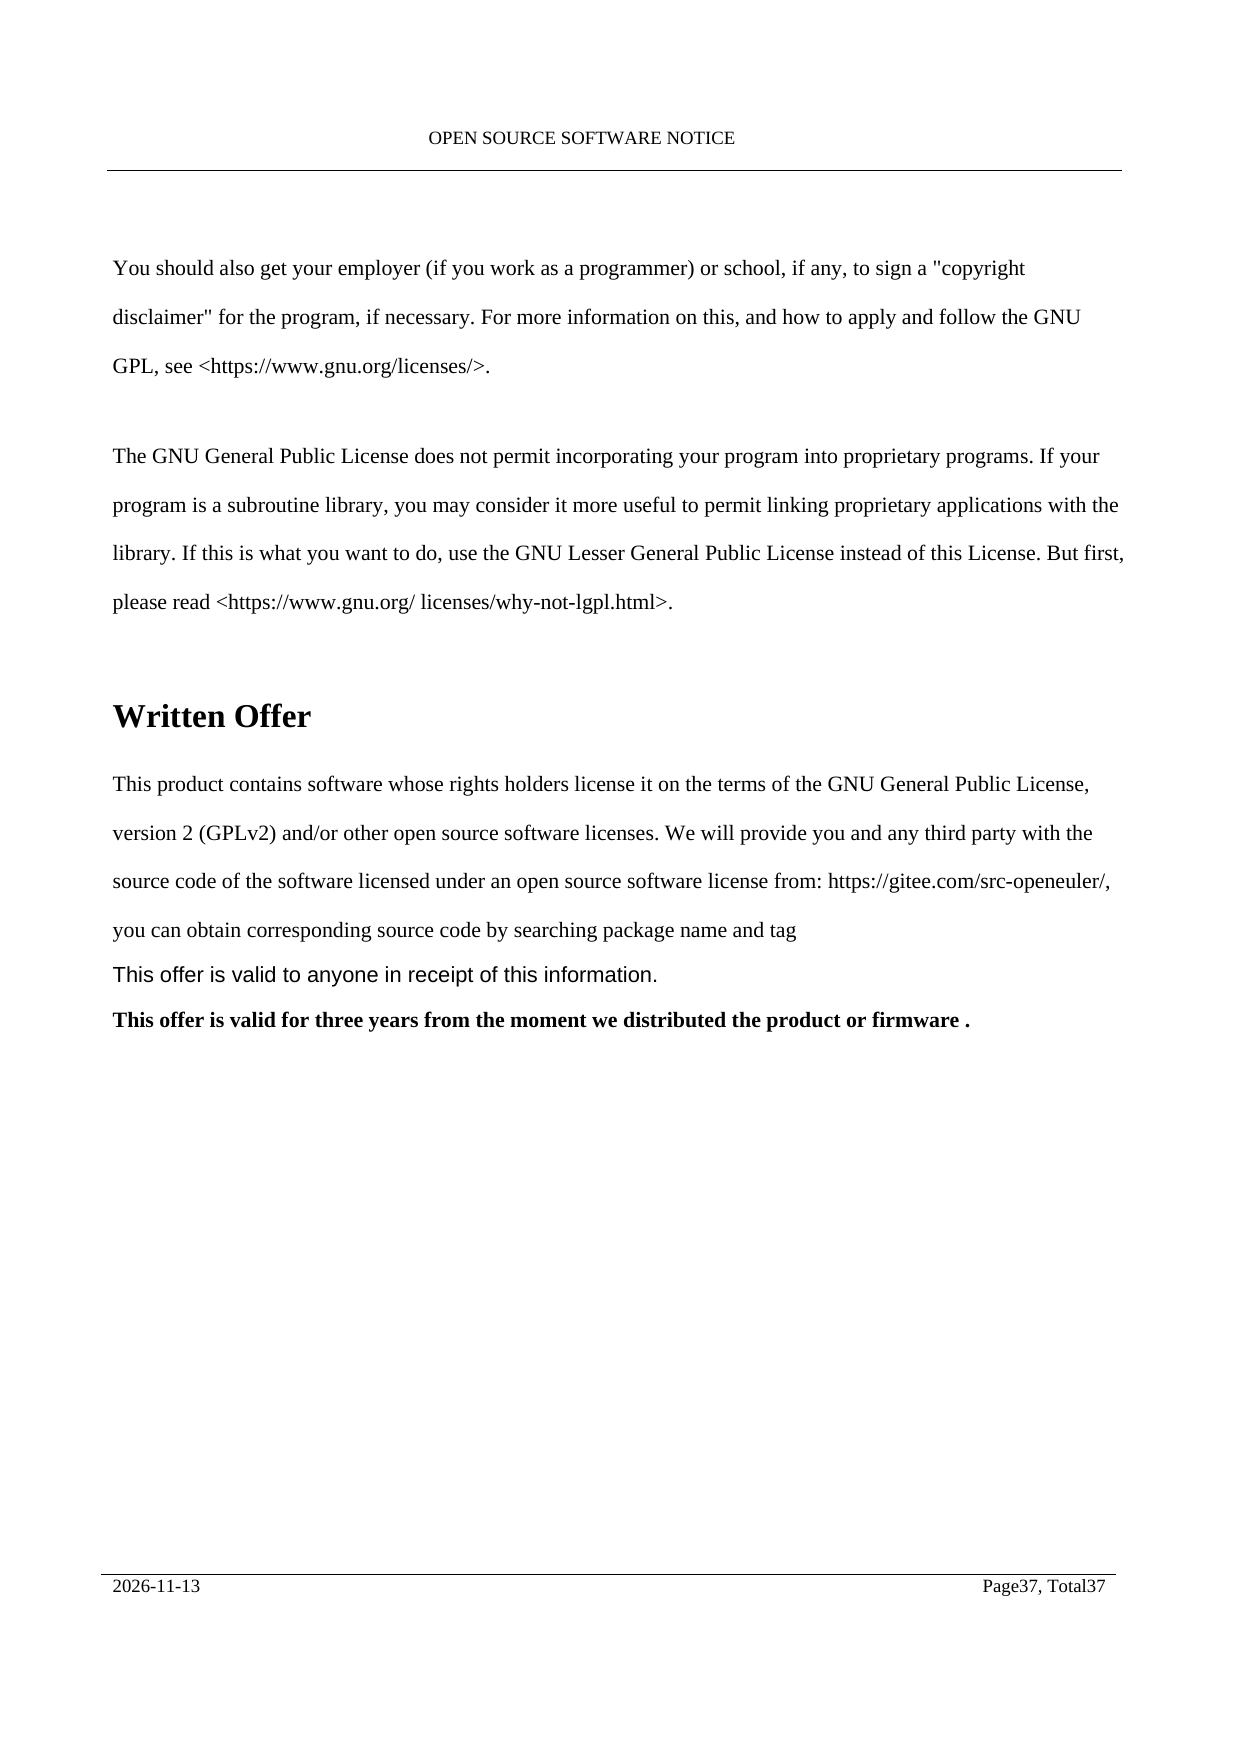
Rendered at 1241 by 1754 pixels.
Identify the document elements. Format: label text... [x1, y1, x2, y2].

text This offer is valid for three years from the moment we distributed the product or firmware . [112, 1003, 1128, 1036]
text This product contains software whose rights holders license it on the terms of the GNU General Public License, version 2 (GPLv2) and/or other open source software licenses. We will provide you and any third party with the source code of the software licensed under an open source software license from: https://gitee.com/src-openeuler/, you can obtain corresponding source code by searching package name and tag [112, 767, 1128, 946]
text The GNU General Public License does not permit incorporating your program into proprietary programs. If your program is a subroutine library, you may consider it more useful to permit linking proprietary applications with the library. If this is what you want to do, use the GNU Lesser General Public License instead of this License. But first, please read <https://www.gnu.org/ licenses/why-not-lgpl.html>. [112, 439, 1128, 667]
text Written Offer [112, 683, 1128, 748]
text You should also get your employer (if you work as a programmer) or school, if any, to sign a "copyright disclaimer" for the program, if necessary. For more information on this, and how to apply and follow the GNU GPL, see <https://www.gnu.org/licenses/>. [112, 251, 1128, 381]
text This offer is valid to anyone in receipt of this information. [112, 958, 1128, 991]
